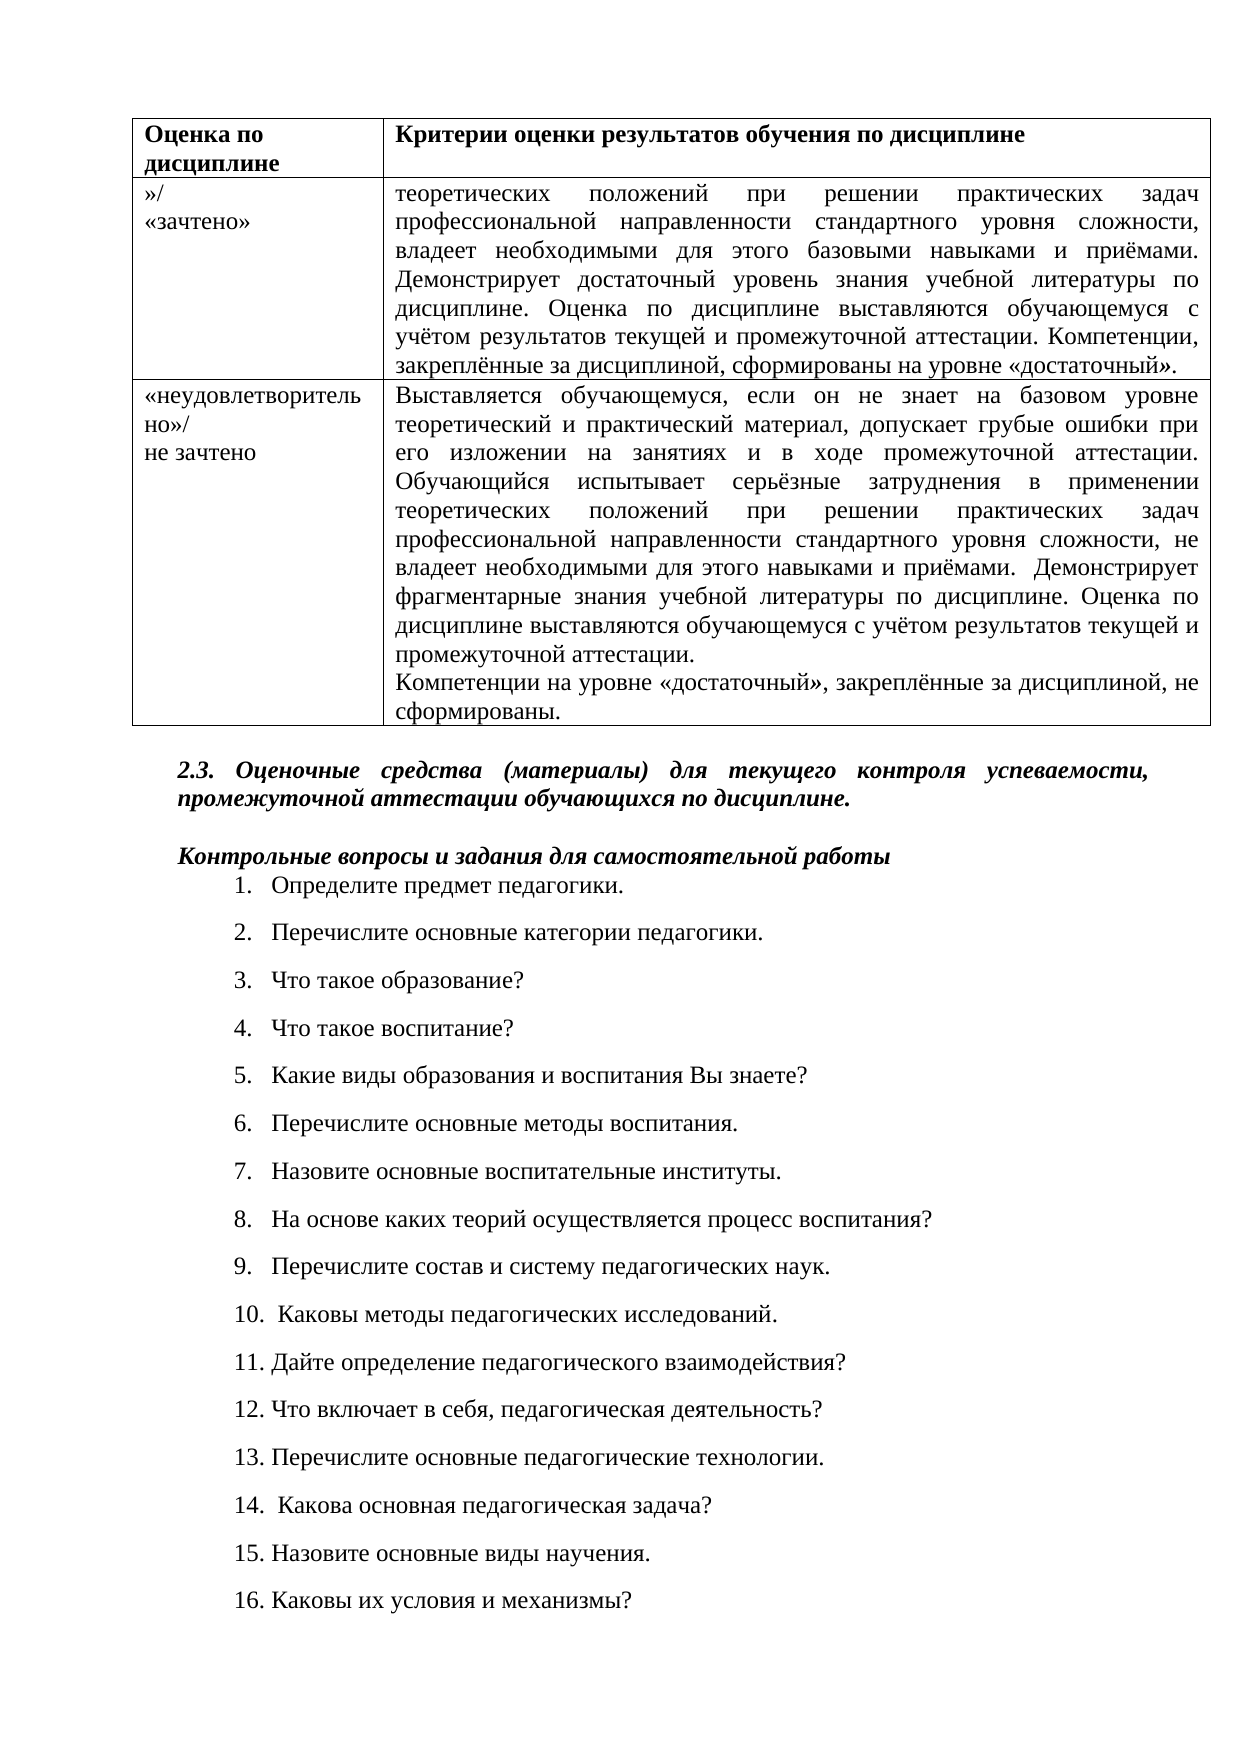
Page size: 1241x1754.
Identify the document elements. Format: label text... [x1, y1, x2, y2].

text Контрольные вопросы и задания для самостоятельной работы [177, 841, 1152, 870]
list Каковы методы педагогических исследований. [177, 1299, 1152, 1328]
list Каковы их условия и механизмы? [177, 1585, 1152, 1614]
list Перечислите состав и систему педагогических наук. [177, 1251, 1152, 1280]
list Определите предмет педагогики. [177, 870, 1152, 898]
list Что такое образование? [177, 965, 1152, 994]
list Назовите основные виды научения. [177, 1538, 1152, 1566]
list На основе каких теорий осуществляется процесс воспитания? [177, 1204, 1152, 1232]
table_header Оценка по дисциплине [133, 119, 383, 177]
list Что включает в себя, педагогическая деятельность? [177, 1394, 1152, 1423]
list Перечислите основные категории педагогики. [177, 917, 1152, 946]
text 2.3. Оценочные средства (материалы) для текущего контроля успеваемости, промежуточной аттестации обучающихся по дисциплине. [177, 755, 1152, 812]
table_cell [133, 178, 383, 379]
list Какие виды образования и воспитания Вы знаете? [177, 1061, 1152, 1089]
list Перечислите основные методы воспитания. [177, 1108, 1152, 1137]
list Какова основная педагогическая задача? [177, 1490, 1152, 1519]
list Перечислите основные педагогические технологии. [177, 1442, 1152, 1471]
list Дайте определение педагогического взаимодействия? [177, 1347, 1152, 1376]
table_cell «неудовлетворительно»/ не зачтено [133, 380, 383, 725]
list Назовите основные воспитательные институты. [177, 1156, 1152, 1185]
list Что такое воспитание? [177, 1013, 1152, 1042]
table_header Критерии оценки результатов обучения по дисциплине [384, 119, 1210, 177]
table_cell Выставляется обучающемуся, если он не знает на базовом уровне теоретический и практический материал, допускает грубые ошибки при его изложении на занятиях и в ходе промежуточной аттестации. Обучающийся испытывает серьёзные затруднения в применении теоретических положений при решении практических задач профессиональной направленности стандартного уровня сложности, не владеет необходимыми для этого навыками и приёмами. Демонстрирует фрагментарные знания учебной литературы по дисциплине. Оценка по дисциплине выставляются обучающемуся с учётом результатов текущей и промежуточной аттестации. Компетенции на уровне «достаточный», закреплённые за дисциплиной, не сформированы. [384, 380, 1210, 725]
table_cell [384, 178, 1210, 379]
